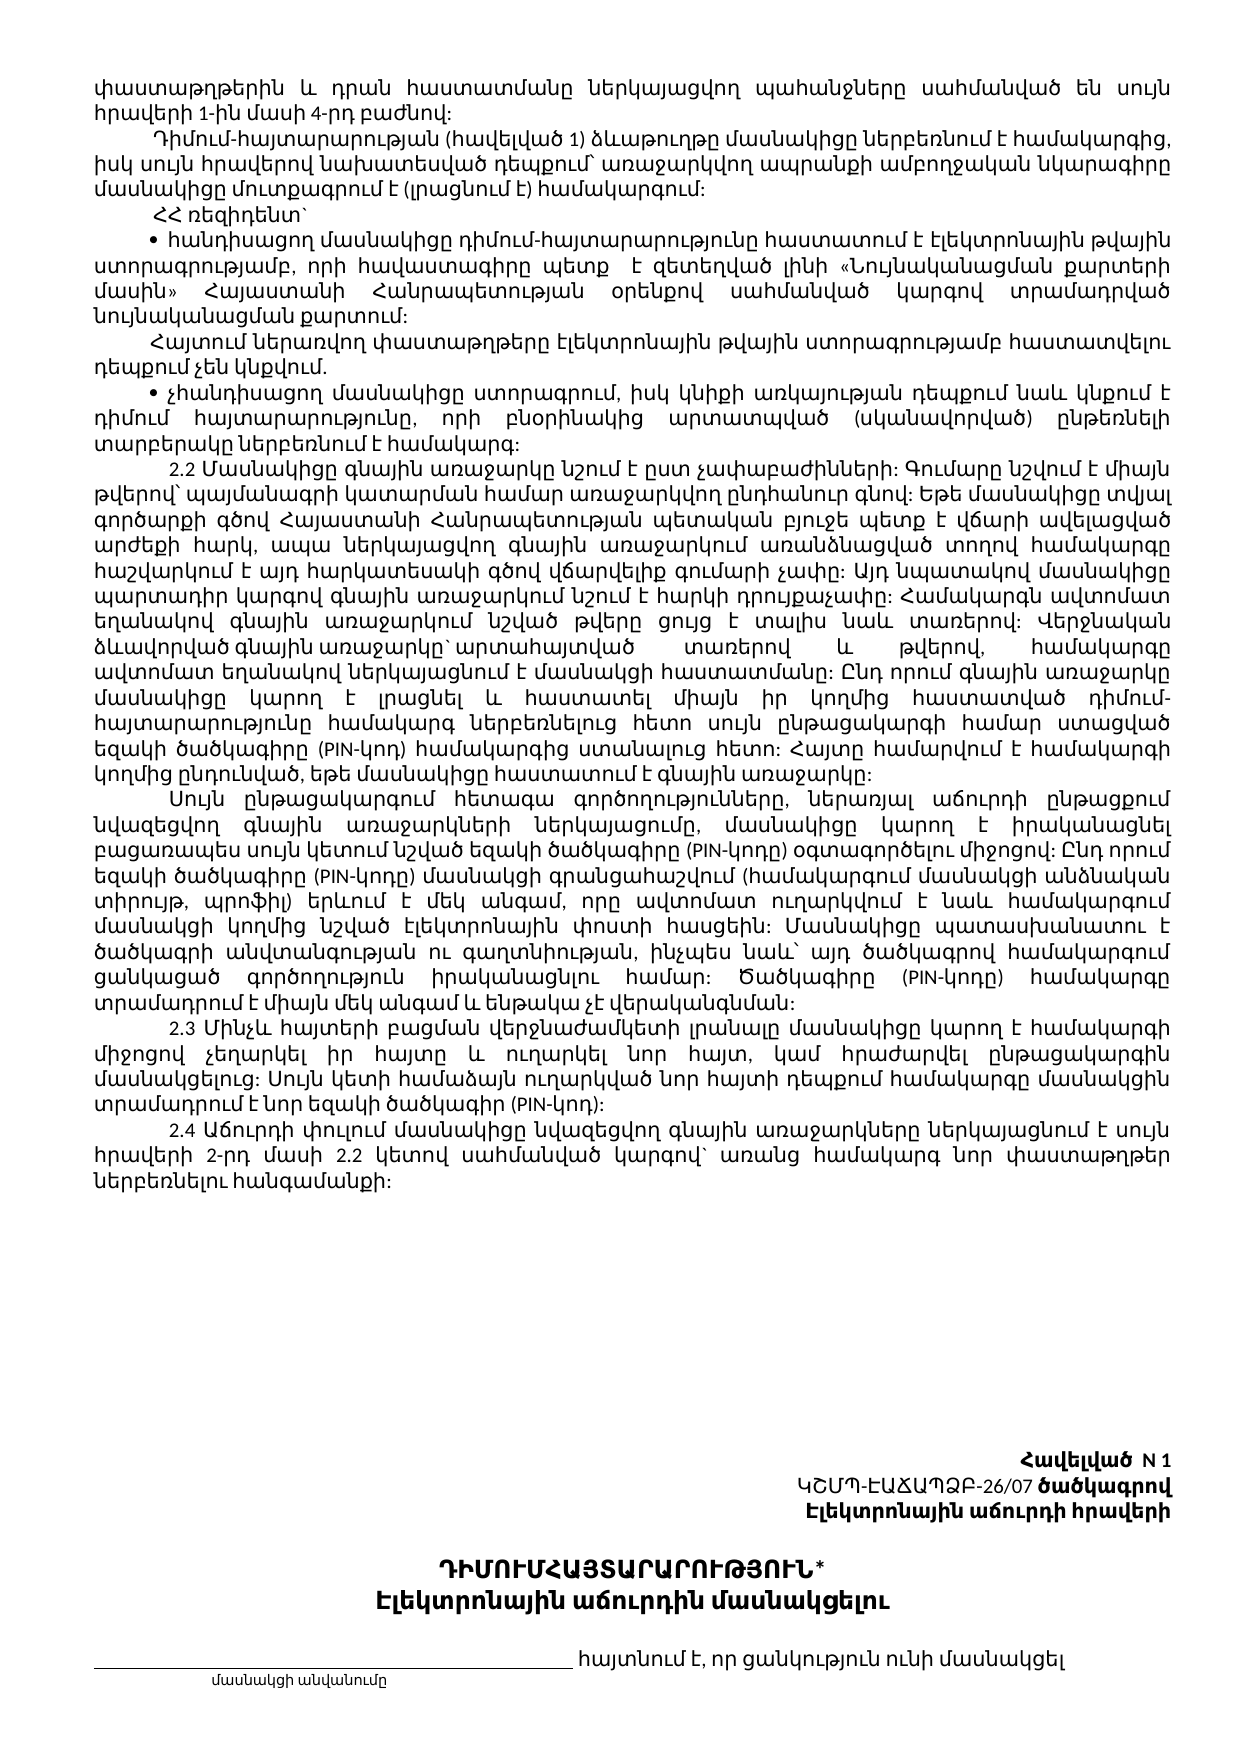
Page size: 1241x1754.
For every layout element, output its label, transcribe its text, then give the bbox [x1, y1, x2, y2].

text Սույն ընթացակարգում հետագա գործողությունները, ներառյալ աճուրդի ընթացքում նվազեցվող գնային առաջարկների ներկայացումը, մասնակիցը կարող է իրականացնել բացառապես սույն կետում նշված եզակի ծածկագիրը (PIN-կոդը) օգտագործելու միջոցով: Ընդ որում եզակի ծածկագիրը (PIN-կոդը) մասնակցի գրանցահաշվում (համակարգում մասնակցի անձնական տիրույթ, պրոֆիլ) երևում է մեկ անգամ, որը ավտոմատ ուղարկվում է նաև համակարգում մասնակցի կողմից նշված էլեկտրոնային փոստի հասցեին: Մասնակիցը պատասխանատու է ծածկագրի անվտանգության ու գաղտնիության, ինչպես նաև՝ այդ ծածկագրով համակարգում ցանկացած գործողություն իրականացնլու համար: Ծածկագիրը (PIN-կոդը) համակարգը տրամադրում է միայն մեկ անգամ և ենթակա չէ վերականգնման: [94, 787, 1171, 1015]
list չհանդիսացող մասնակիցը ստորագրում, իսկ կնիքի առկայության դեպքում նաև կնքում է դիմում հայտարարությունը, որի բնօրինակից արտատպված (սկանավորված) ընթեռնելի տարբերակը ներբեռնում է համակարգ: [94, 380, 1171, 456]
text ԴԻՄՈՒՄՀԱՅՏԱՐԱՐՈՒԹՅՈՒՆ* [94, 1554, 1171, 1585]
text 2.2 Մասնակիցը գնային առաջարկը նշում է ըստ չափաբաժինների: Գումարը նշվում է միայն թվերով՝ պայմանագրի կատարման համար առաջարկվող ընդհանուր գնով: Եթե մասնակիցը տվյալ գործարքի գծով Հայաստանի Հանրապետության պետական բյուջե պետք է վճարի ավելացված արժեքի հարկ, ապա ներկայացվող գնային առաջարկում առանձնացված տողով համակարգը հաշվարկում է այդ հարկատեսակի գծով վճարվելիք գումարի չափը: Այդ նպատակով մասնակիցը պարտադիր կարգով գնային առաջարկում նշում է հարկի դրույքաչափը: Համակարգն ավտոմատ եղանակով գնային առաջարկում նշված թվերը ցույց է տալիս նաև տառերով: Վերջնական ձևավորված գնային առաջարկը` արտահայտված տառերով և թվերով, համակարգը ավտոմատ եղանակով ներկայացնում է մասնակցի հաստատմանը: Ընդ որում գնային առաջարկը մասնակիցը կարող է լրացնել և հաստատել միայն իր կողմից հաստատված դիմում-հայտարարությունը համակարգ ներբեռնելուց հետո սույն ընթացակարգի համար ստացված եզակի ծածկագիրը (PIN-կոդ) համակարգից ստանալուց հետո: Հայտը համարվում է համակարգի կողմից ընդունված, եթե մասնակիցը հաստատում է գնային առաջարկը: [94, 456, 1171, 787]
text Հավելված N 1 [94, 1447, 1171, 1473]
subtitle Էլեկտրոնային աճուրդին մասնակցելու [94, 1585, 1171, 1615]
text մասնակցի անվանումը [94, 1671, 1171, 1702]
text Էլեկտրոնային աճուրդի հրավերի [94, 1498, 1171, 1524]
text 2.3 Մինչև հայտերի բացման վերջնաժամկետի լրանալը մասնակիցը կարող է համակարգի միջոցով չեղարկել իր հայտը և ուղարկել նոր հայտ, կամ հրաժարվել ընթացակարգին մասնակցելուց: Սույն կետի համաձայն ուղարկված նոր հայտի դեպքում համակարգը մասնակցին տրամադրում է նոր եզակի ծածկագիր (PIN-կոդ): [94, 1015, 1171, 1117]
text հայտնում է, որ ցանկություն ունի մասնակցել [94, 1646, 1171, 1671]
list հանդիսացող մասնակիցը դիմում-հայտարարությունը հաստատում է էլեկտրոնային թվային ստորագրությամբ, որի հավաստագիրը պետք է զետեղված լինի «Նույնականացման քարտերի մասին» Հայաստանի Հանրապետության օրենքով սահմանված կարգով տրամադրված նույնականացման քարտում: [94, 227, 1171, 329]
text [94, 75, 1171, 126]
text 2.4 Աճուրդի փուլում մասնակիցը նվազեցվող գնային առաջարկները ներկայացնում է սույն հրավերի 2-րդ մասի 2.2 կետով սահմանված կարգով` առանց համակարգ նոր փաստաթղթեր ներբեռնելու հանգամանքի: [94, 1117, 1171, 1193]
text ԿՇՄՊ-ԷԱՃԱՊՁԲ-26/07 ծածկագրով [94, 1473, 1171, 1498]
text Հայտում ներառվող փաստաթղթերը էլեկտրոնային թվային ստորագրությամբ հաստատվելու դեպքում չեն կնքվում. [94, 329, 1171, 380]
text ՀՀ ռեզիդենտ` [94, 202, 1171, 227]
text Դիմում-հայտարարության (հավելված 1) ձևաթուղթը մասնակիցը ներբեռնում է համակարգից, իսկ սույն հրավերով նախատեսված դեպքում՝ առաջարկվող ապրանքի ամբողջական նկարագիրը մասնակիցը մուտքագրում է (լրացնում է) համակարգում: [94, 126, 1171, 202]
